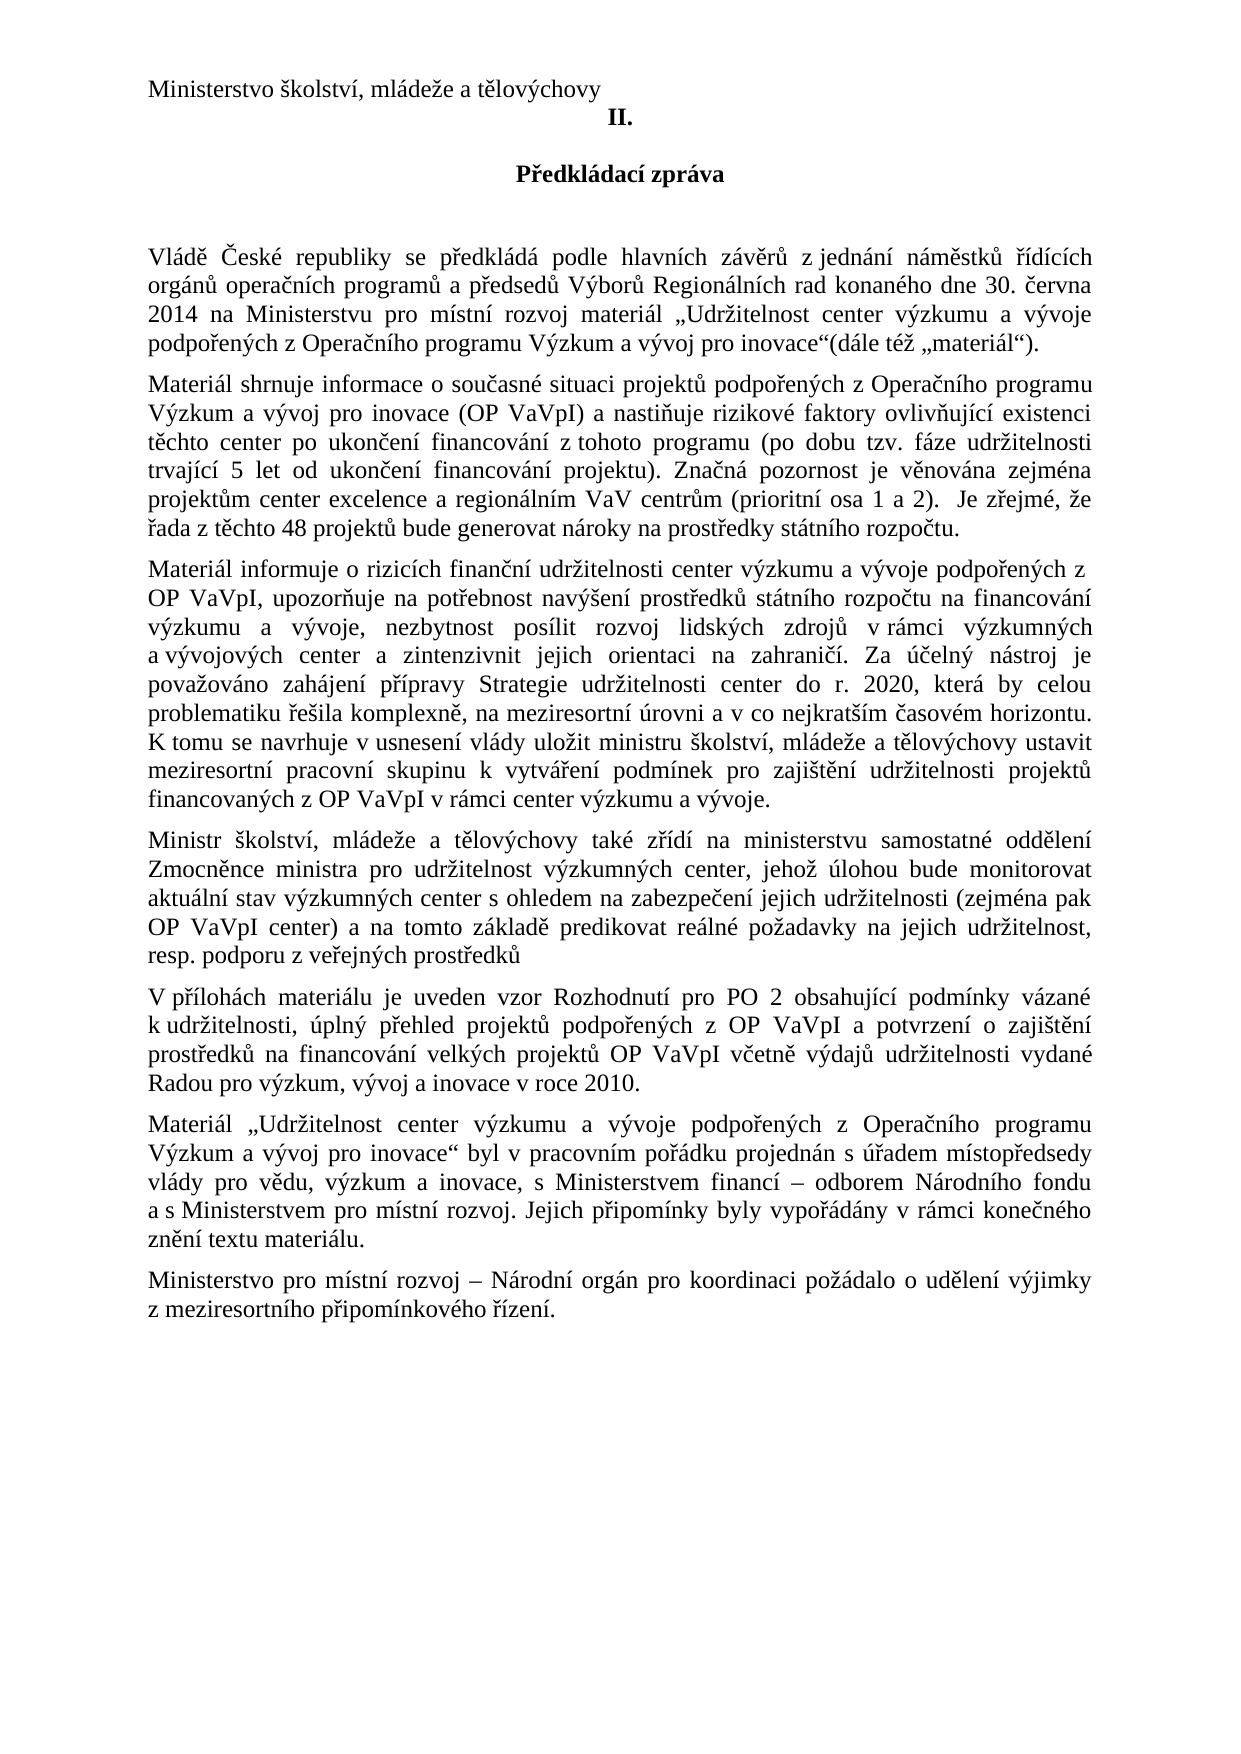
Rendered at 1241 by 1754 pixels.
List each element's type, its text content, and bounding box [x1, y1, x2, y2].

text Ministerstvo pro místní rozvoj – Národní orgán pro koordinaci požádalo o udělení výjimky z meziresortního připomínkového řízení. [148, 1266, 1093, 1323]
text Předkládací zpráva [148, 159, 1093, 188]
text Materiál „Udržitelnost center výzkumu a vývoje podpořených z Operačního programu Výzkum a vývoj pro inovace“ byl v pracovním pořádku projednán s úřadem místopředsedy vlády pro vědu, výzkum a inovace, s Ministerstvem financí – odborem Národního fondu a s Ministerstvem pro místní rozvoj. Jejich připomínky byly vypořádány v rámci konečného znění textu materiálu. [148, 1109, 1093, 1253]
text V přílohách materiálu je uveden vzor Rozhodnutí pro PO 2 obsahující podmínky vázané k udržitelnosti, úplný přehled projektů podpořených z OP VaVpI a potvrzení o zajištění prostředků na financování velkých projektů OP VaVpI včetně výdajů udržitelnosti vydané Radou pro výzkum, vývoj a inovace v roce 2010. [148, 982, 1093, 1097]
text Vládě České republiky se předkládá podle hlavních závěrů z jednání náměstků řídících orgánů operačních programů a předsedů Výborů Regionálních rad konaného dne 30. června 2014 na Ministerstvu pro místní rozvoj materiál „Udržitelnost center výzkumu a vývoje podpořených z Operačního programu Výzkum a vývoj pro inovace“(dále též „materiál“). [148, 242, 1093, 357]
text Ministr školství, mládeže a tělovýchovy také zřídí na ministerstvu samostatné oddělení Zmocněnce ministra pro udržitelnost výzkumných center, jehož úlohou bude monitorovat aktuální stav výzkumných center s ohledem na zabezpečení jejich udržitelnosti (zejména pak OP VaVpI center) a na tomto základě predikovat reálné požadavky na jejich udržitelnost, resp. podporu z veřejných prostředků [148, 826, 1093, 969]
text Materiál shrnuje informace o současné situaci projektů podpořených z Operačního programu Výzkum a vývoj pro inovace (OP VaVpI) a nastiňuje rizikové faktory ovlivňující existenci těchto center po ukončení financování z tohoto programu (po dobu tzv. fáze udržitelnosti trvající 5 let od ukončení financování projektu). Značná pozornost je věnována zejména projektům center excelence a regionálním VaV centrům (prioritní osa 1 a 2). Je zřejmé, že řada z těchto 48 projektů bude generovat nároky na prostředky státního rozpočtu. [148, 369, 1093, 542]
text Materiál informuje o rizicích finanční udržitelnosti center výzkumu a vývoje podpořených z OP VaVpI, upozorňuje na potřebnost navýšení prostředků státního rozpočtu na financování výzkumu a vývoje, nezbytnost posílit rozvoj lidských zdrojů v rámci výzkumných a vývojových center a zintenzivnit jejich orientaci na zahraničí. Za účelný nástroj je považováno zahájení přípravy Strategie udržitelnosti center do r. 2020, která by celou problematiku řešila komplexně, na meziresortní úrovni a v co nejkratším časovém horizontu. K tomu se navrhuje v usnesení vlády uložit ministru školství, mládeže a tělovýchovy ustavit meziresortní pracovní skupinu k vytváření podmínek pro zajištění udržitelnosti projektů financovaných z OP VaVpI v rámci center výzkumu a vývoje. [148, 554, 1093, 813]
